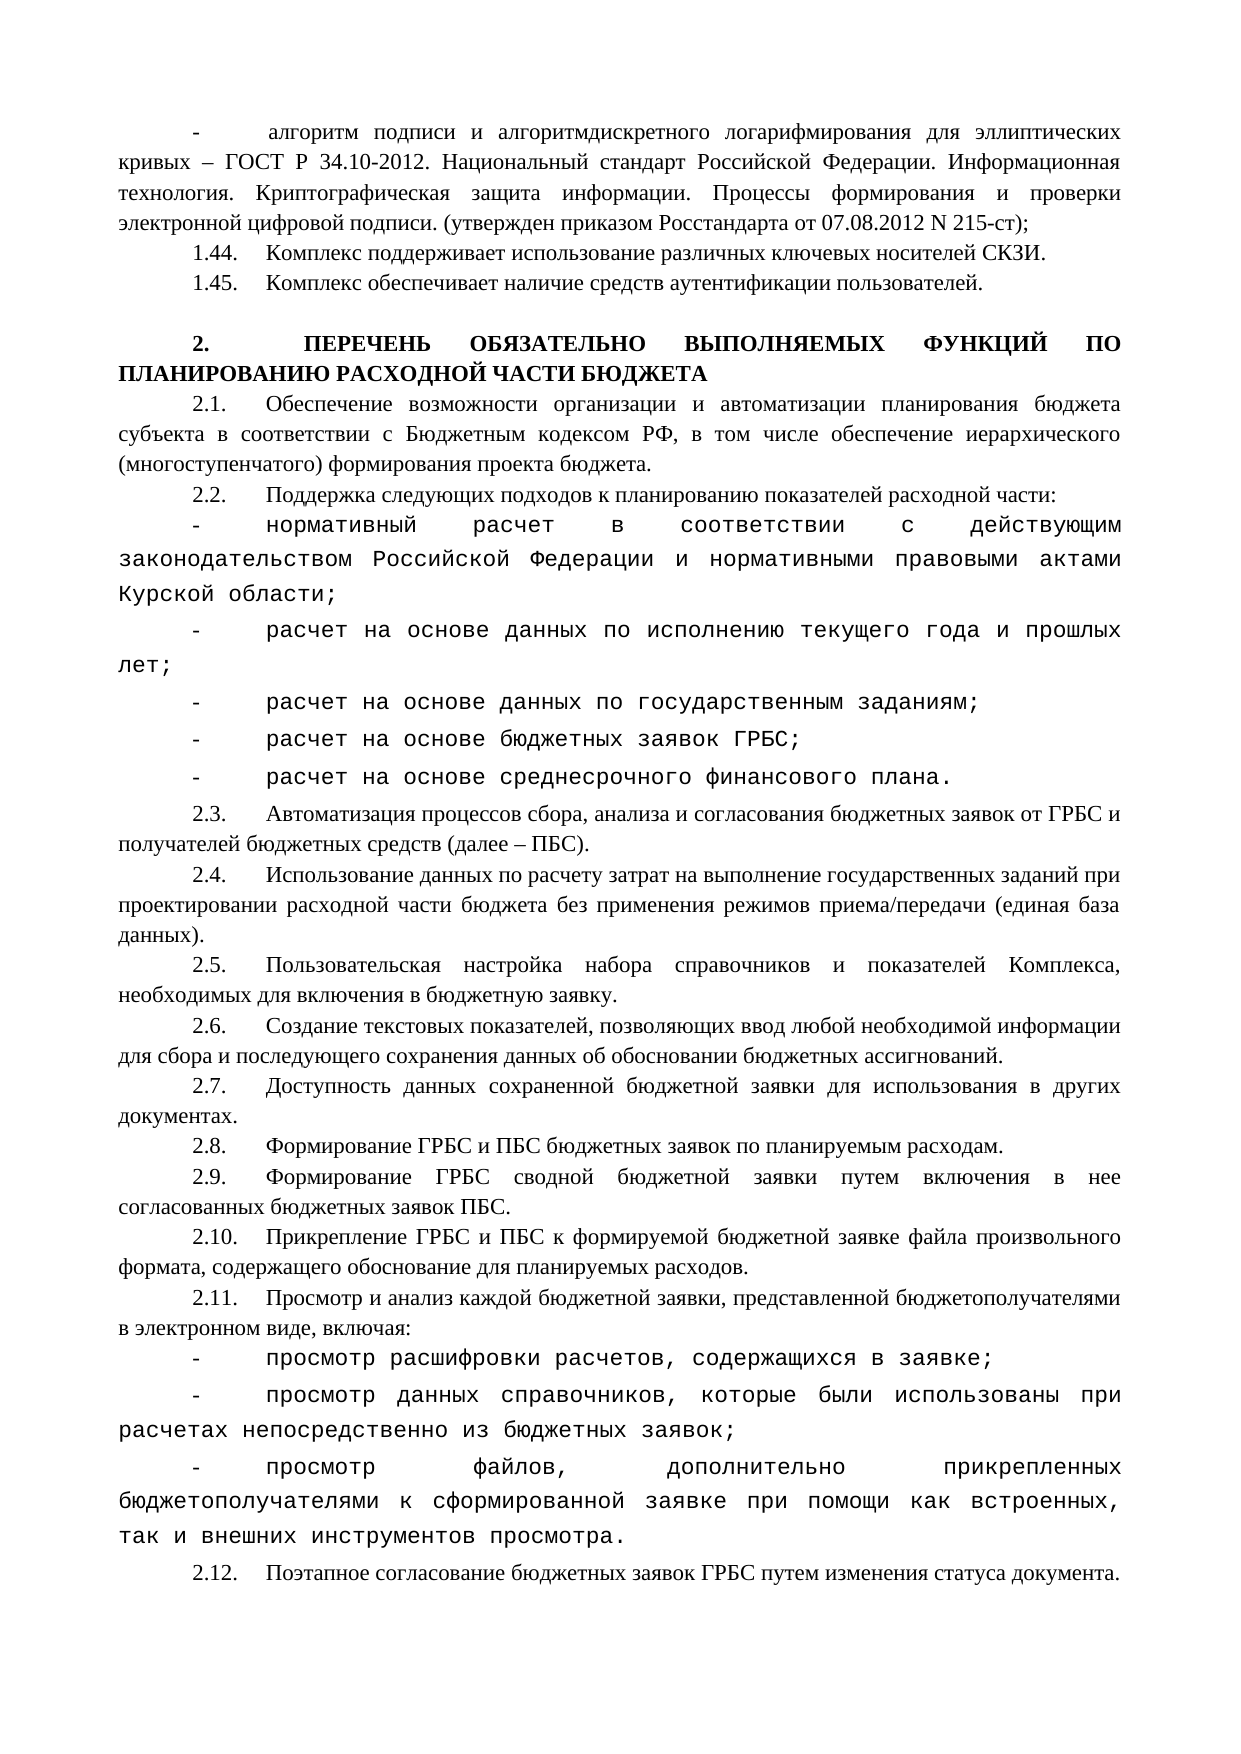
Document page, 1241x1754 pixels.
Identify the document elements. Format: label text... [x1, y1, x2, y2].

list просмотр файлов, дополнительно прикрепленных бюджетополучателями к сформированной заявке при помощи как встроенных, так и внешних инструментов просмотра. [118, 1453, 1122, 1550]
list Комплекс обеспечивает наличие средств аутентификации пользователей. [118, 269, 1122, 296]
list ПЕРЕЧЕНЬ ОБЯЗАТЕЛЬНО ВЫПОЛНЯЕМЫХ ФУНКЦИЙ ПО ПЛАНИРОВАНИЮ РАСХОДНОЙ ЧАСТИ БЮДЖЕТА [118, 329, 1122, 386]
list Формирование ГРБС и ПБС бюджетных заявок по планируемым расходам. [118, 1133, 1122, 1159]
list Комплекс поддерживает использование различных ключевых носителей СКЗИ. [118, 239, 1122, 265]
list Доступность данных сохраненной бюджетной заявки для использования в других документах. [118, 1072, 1122, 1129]
list Пользовательская настройка набора справочников и показателей Комплекса, необходимых для включения в бюджетную заявку. [118, 951, 1122, 1008]
list Обеспечение возможности организации и автоматизации планирования бюджета субъекта в соответствии с Бюджетным кодексом РФ, в том числе обеспечение иерархического (многоступенчатого) формирования проекта бюджета. [118, 390, 1122, 477]
list Просмотр и анализ каждой бюджетной заявки, представленной бюджетополучателями в электронном виде, включая: [118, 1284, 1122, 1340]
list расчет на основе бюджетных заявок ГРБС; [118, 725, 1122, 753]
list расчет на основе данных по государственным заданиям; [118, 688, 1122, 716]
list Прикрепление ГРБС и ПБС к формируемой бюджетной заявке файла произвольного формата, содержащего обоснование для планируемых расходов. [118, 1223, 1122, 1280]
list расчет на основе среднесрочного финансового плана. [118, 763, 1122, 791]
list Формирование ГРБС сводной бюджетной заявки путем включения в нее согласованных бюджетных заявок ПБС. [118, 1163, 1122, 1219]
list расчет на основе данных по исполнению текущего года и прошлых лет; [118, 617, 1122, 679]
list Создание текстовых показателей, позволяющих ввод любой необходимой информации для сбора и последующего сохранения данных об обосновании бюджетных ассигнований. [118, 1012, 1122, 1068]
list Поддержка следующих подходов к планированию показателей расходной части: [118, 481, 1122, 507]
list алгоритм подписи и алгоритмдискретного логарифмирования для эллиптических кривых – ГОСТ Р 34.10-2012. Национальный стандарт Российской Федерации. Информационная технология. Криптографическая защита информации. Процессы формирования и проверки электронной цифровой подписи. (утвержден приказом Росстандарта от 07.08.2012 N 215-ст); [118, 118, 1122, 235]
list просмотр расшифровки расчетов, содержащихся в заявке; [118, 1344, 1122, 1372]
list Использование данных по расчету затрат на выполнение государственных заданий при проектировании расходной части бюджета без применения режимов приема/передачи (единая база данных). [118, 861, 1122, 947]
list просмотр данных справочников, которые были использованы при расчетах непосредственно из бюджетных заявок; [118, 1382, 1122, 1444]
list Поэтапное согласование бюджетных заявок ГРБС путем изменения статуса документа. [118, 1558, 1122, 1585]
list нормативный расчет в соответствии с действующим законодательством Российской Федерации и нормативными правовыми актами Курской области; [118, 511, 1122, 608]
list Автоматизация процессов сбора, анализа и согласования бюджетных заявок от ГРБС и получателей бюджетных средств (далее – ПБС). [118, 800, 1122, 857]
